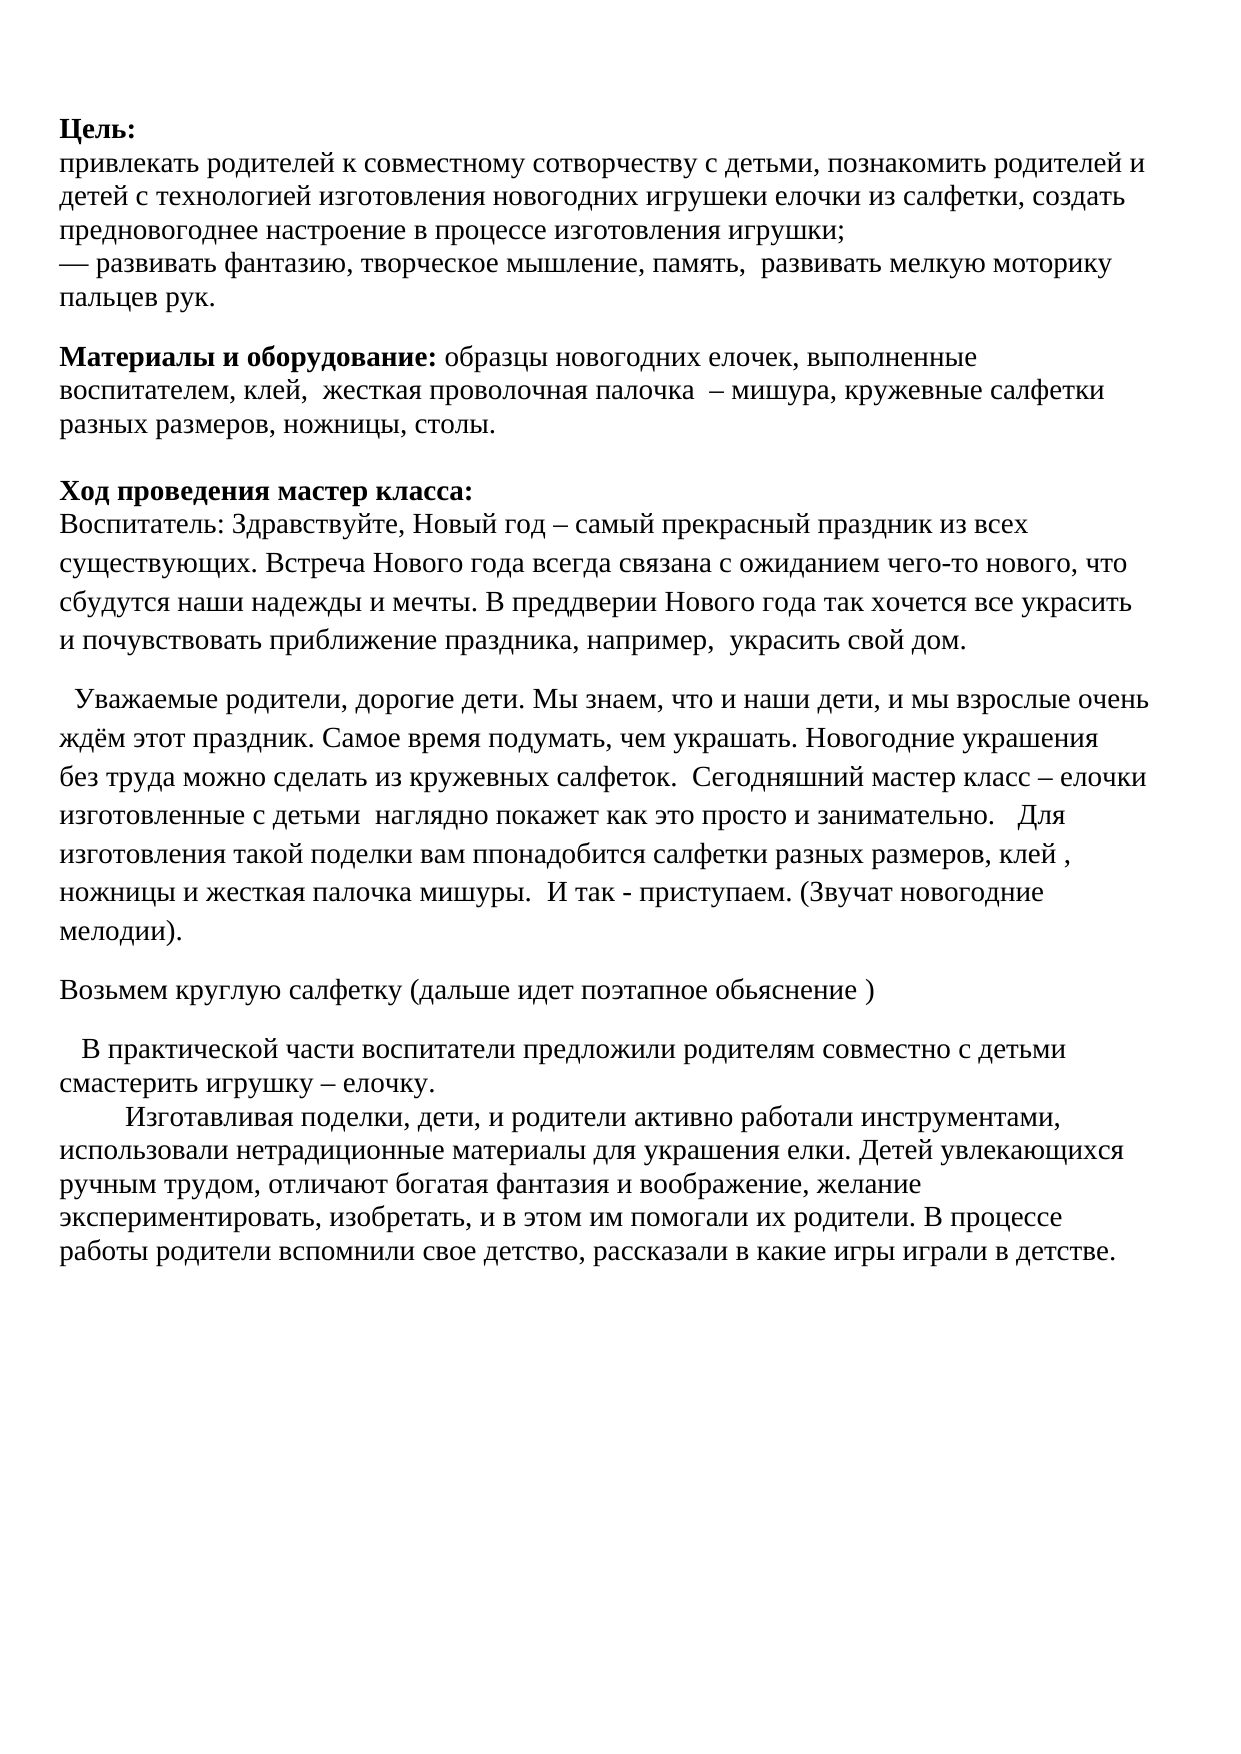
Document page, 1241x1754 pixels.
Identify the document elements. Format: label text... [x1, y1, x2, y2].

text Изготавливая поделки, дети, и родители активно работали инструментами, использовали нетрадиционные материалы для украшения елки. Детей увлекающихся ручным трудом, отличают богатая фантазия и воображение, желание экспериментировать, изобретать, и в этом им помогали их родители. В процессе работы родители вспомнили свое детство, рассказали в какие игры играли в детстве. [59, 1099, 1152, 1266]
text Материалы и оборудование: образцы новогодних елочек, выполненные воспитателем, клей, жесткая проволочная палочка – мишура, кружевные салфетки разных размеров, ножницы, столы. [59, 339, 1152, 439]
text — развивать фантазию, творческое мышление, память, развивать мелкую моторику пальцев рук. [59, 246, 1152, 313]
text Возьмем круглую салфетку (дальше идет поэтапное обьяснение ) [59, 972, 1152, 1006]
text Ход проведения мастер класса: [59, 473, 1152, 507]
text Уважаемые родители, дорогие дети. Мы знаем, что и наши дети, и мы взрослые очень ждём этот праздник. Самое время подумать, чем украшать. Новогодние украшения без труда можно сделать из кружевных салфеток. Сегодняшний мастер класс – елочки изготовленные с детьми наглядно покажет как это просто и занимательно. Для изготовления такой поделки вам ппонадобится салфетки разных размеров, клей , ножницы и жесткая палочка мишуры. И так - приступаем. (Звучат новогодние мелодии). [59, 682, 1152, 946]
text Воспитатель: Здравствуйте, Новый год – самый прекрасный праздник из всех существующих. Встреча Нового года всегда связана с ожиданием чего-то нового, что сбудутся наши надежды и мечты. В преддверии Нового года так хочется все украсить и почувствовать приближение праздника, например, украсить свой дом. [59, 507, 1152, 656]
text Цель: [59, 111, 1152, 145]
text В практической части воспитатели предложили родителям совместно с детьми смастерить игрушку – елочку. [59, 1032, 1152, 1099]
text привлекать родителей к совместному сотворчеству с детьми, познакомить родителей и детей с технологией изготовления новогодних игрушеки елочки из салфетки, создать предновогоднее настроение в процессе изготовления игрушки; [59, 145, 1152, 246]
